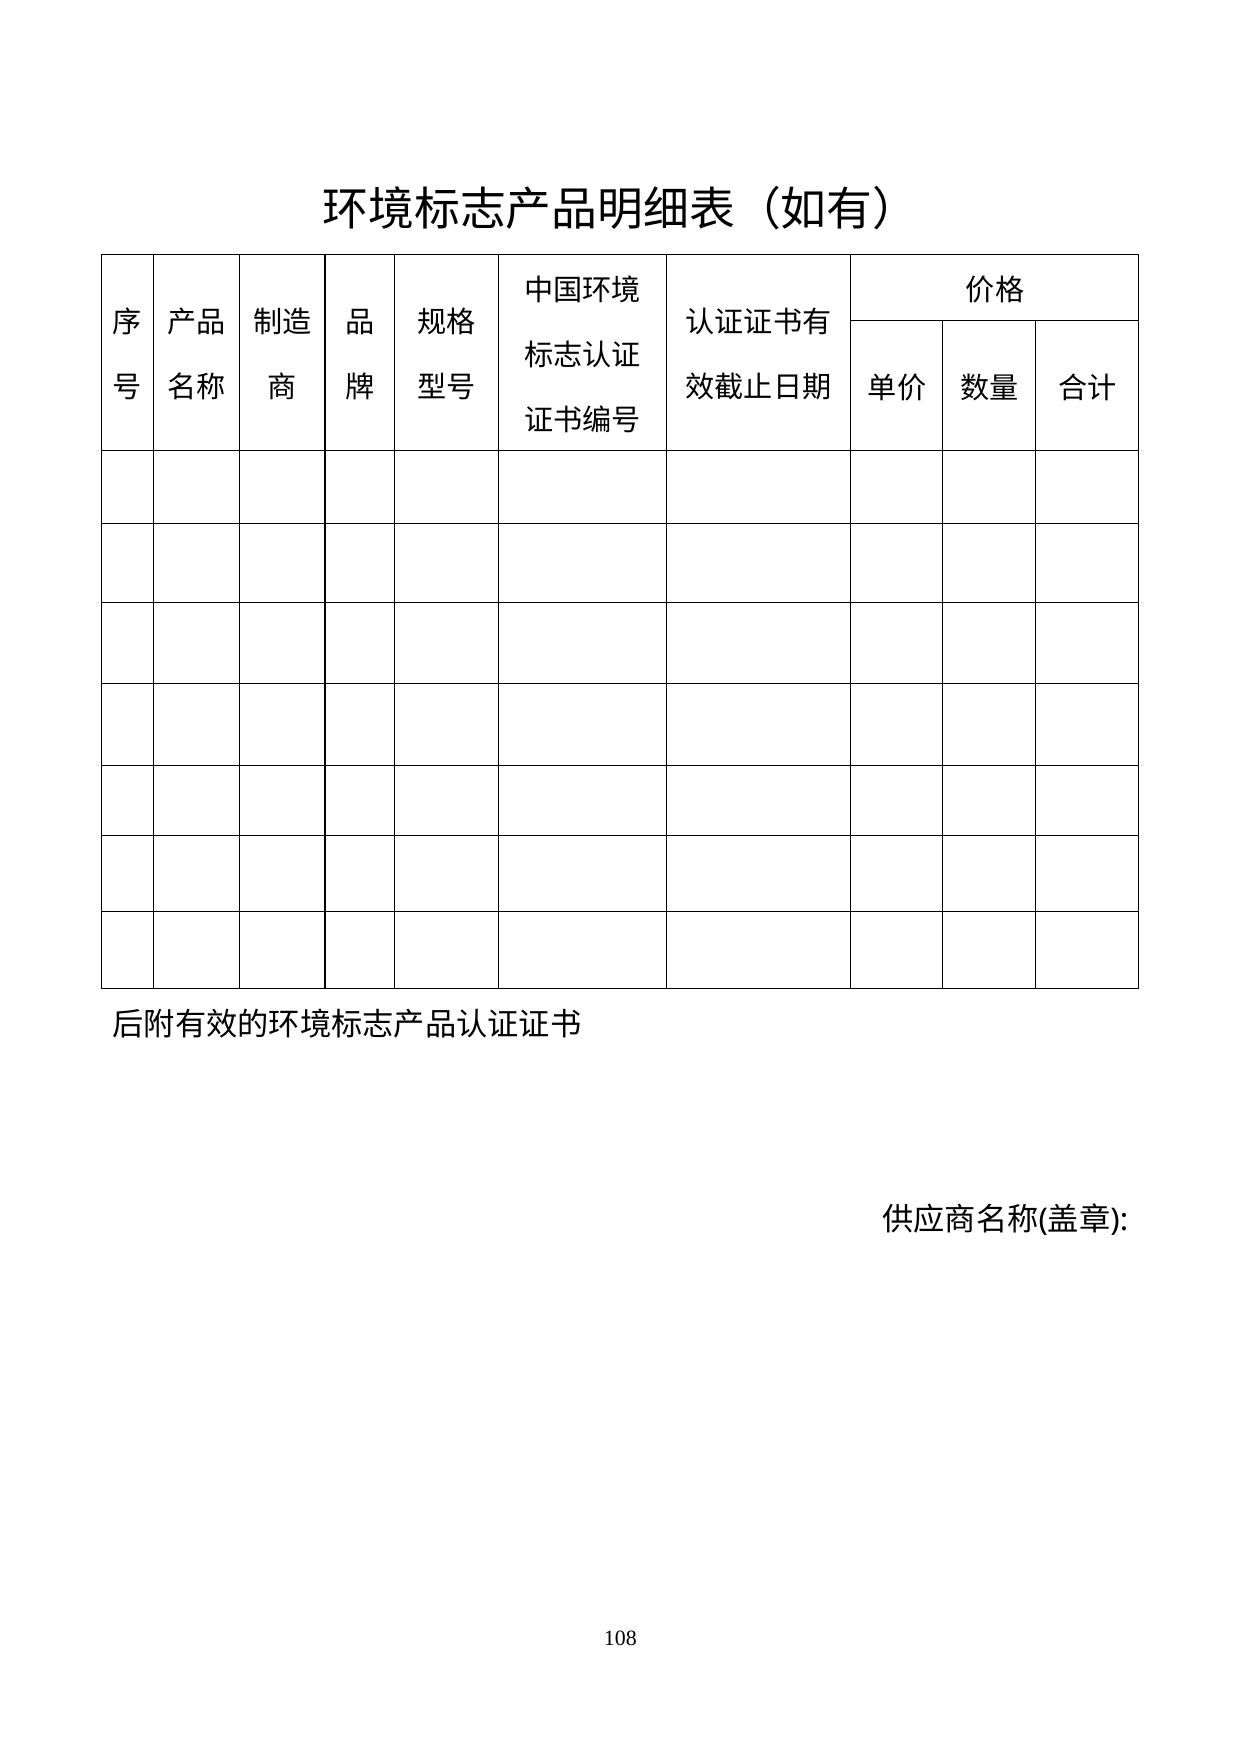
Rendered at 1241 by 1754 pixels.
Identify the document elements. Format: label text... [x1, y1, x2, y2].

table_cell [851, 684, 942, 765]
table_header 产品名称 [154, 255, 239, 450]
table_cell [667, 451, 850, 523]
table_cell [943, 912, 1035, 988]
table_cell [667, 603, 850, 683]
table_cell [499, 766, 666, 835]
table_header 品牌 [326, 255, 394, 450]
table_cell [499, 524, 666, 602]
table_cell [1036, 912, 1138, 988]
table_header 中国环境标志认证证书编号 [499, 255, 666, 450]
table_cell [667, 524, 850, 602]
table_cell 单价 [851, 321, 942, 450]
table_cell [154, 836, 239, 911]
table_cell [667, 912, 850, 988]
table_cell [102, 766, 153, 835]
table_header 序号 [102, 255, 153, 450]
table_cell [102, 684, 153, 765]
table_cell [102, 912, 153, 988]
table_cell [326, 912, 394, 988]
table_cell [102, 451, 153, 523]
table_cell [326, 603, 394, 683]
table_cell [395, 603, 498, 683]
table_cell [240, 766, 324, 835]
table_cell [154, 766, 239, 835]
table_cell [326, 684, 394, 765]
table_cell [326, 836, 394, 911]
table_cell [395, 836, 498, 911]
table_cell [326, 524, 394, 602]
table_cell 数量 [943, 321, 1035, 450]
table_cell [943, 766, 1035, 835]
table_cell [1036, 603, 1138, 683]
table_cell [154, 524, 239, 602]
text 环境标志产品明细表（如有） [112, 156, 1128, 254]
table_cell [943, 684, 1035, 765]
table_cell [499, 836, 666, 911]
table_cell [102, 836, 153, 911]
table_cell [851, 912, 942, 988]
table_header 制造商 [240, 255, 324, 450]
table_cell [851, 766, 942, 835]
table_cell [395, 524, 498, 602]
table_cell [499, 603, 666, 683]
table_cell [102, 524, 153, 602]
table_cell 合计 [1036, 321, 1138, 450]
table_header 认证证书有效截止日期 [667, 255, 850, 450]
table_cell [154, 684, 239, 765]
table_cell [943, 603, 1035, 683]
table_cell [240, 524, 324, 602]
table_cell [240, 603, 324, 683]
table_cell [240, 451, 324, 523]
table_cell [154, 451, 239, 523]
table_cell [1036, 524, 1138, 602]
table_cell [943, 836, 1035, 911]
table_cell [102, 603, 153, 683]
text 供应商名称(盖章): [112, 1184, 1128, 1249]
table_cell [851, 451, 942, 523]
table_cell [499, 912, 666, 988]
table_cell [395, 684, 498, 765]
table_header 规格型号 [395, 255, 498, 450]
table_cell [943, 451, 1035, 523]
table_cell [667, 766, 850, 835]
table_cell [1036, 836, 1138, 911]
table_cell [667, 684, 850, 765]
table_cell [240, 684, 324, 765]
table_cell [395, 912, 498, 988]
table_cell [154, 912, 239, 988]
table_cell [154, 603, 239, 683]
table_header 价格 [851, 255, 1138, 320]
table_cell [851, 603, 942, 683]
table_cell [326, 451, 394, 523]
table_cell [1036, 684, 1138, 765]
table_cell [943, 524, 1035, 602]
table_cell [240, 836, 324, 911]
table_cell [851, 524, 942, 602]
table_cell [395, 766, 498, 835]
table_cell [1036, 766, 1138, 835]
table_cell [667, 836, 850, 911]
table_cell [1036, 451, 1138, 523]
table_cell [851, 836, 942, 911]
table_cell [499, 451, 666, 523]
table_cell [326, 766, 394, 835]
text 后附有效的环境标志产品认证证书 [112, 989, 1128, 1054]
table_cell [240, 912, 324, 988]
table_cell [395, 451, 498, 523]
table_cell [499, 684, 666, 765]
